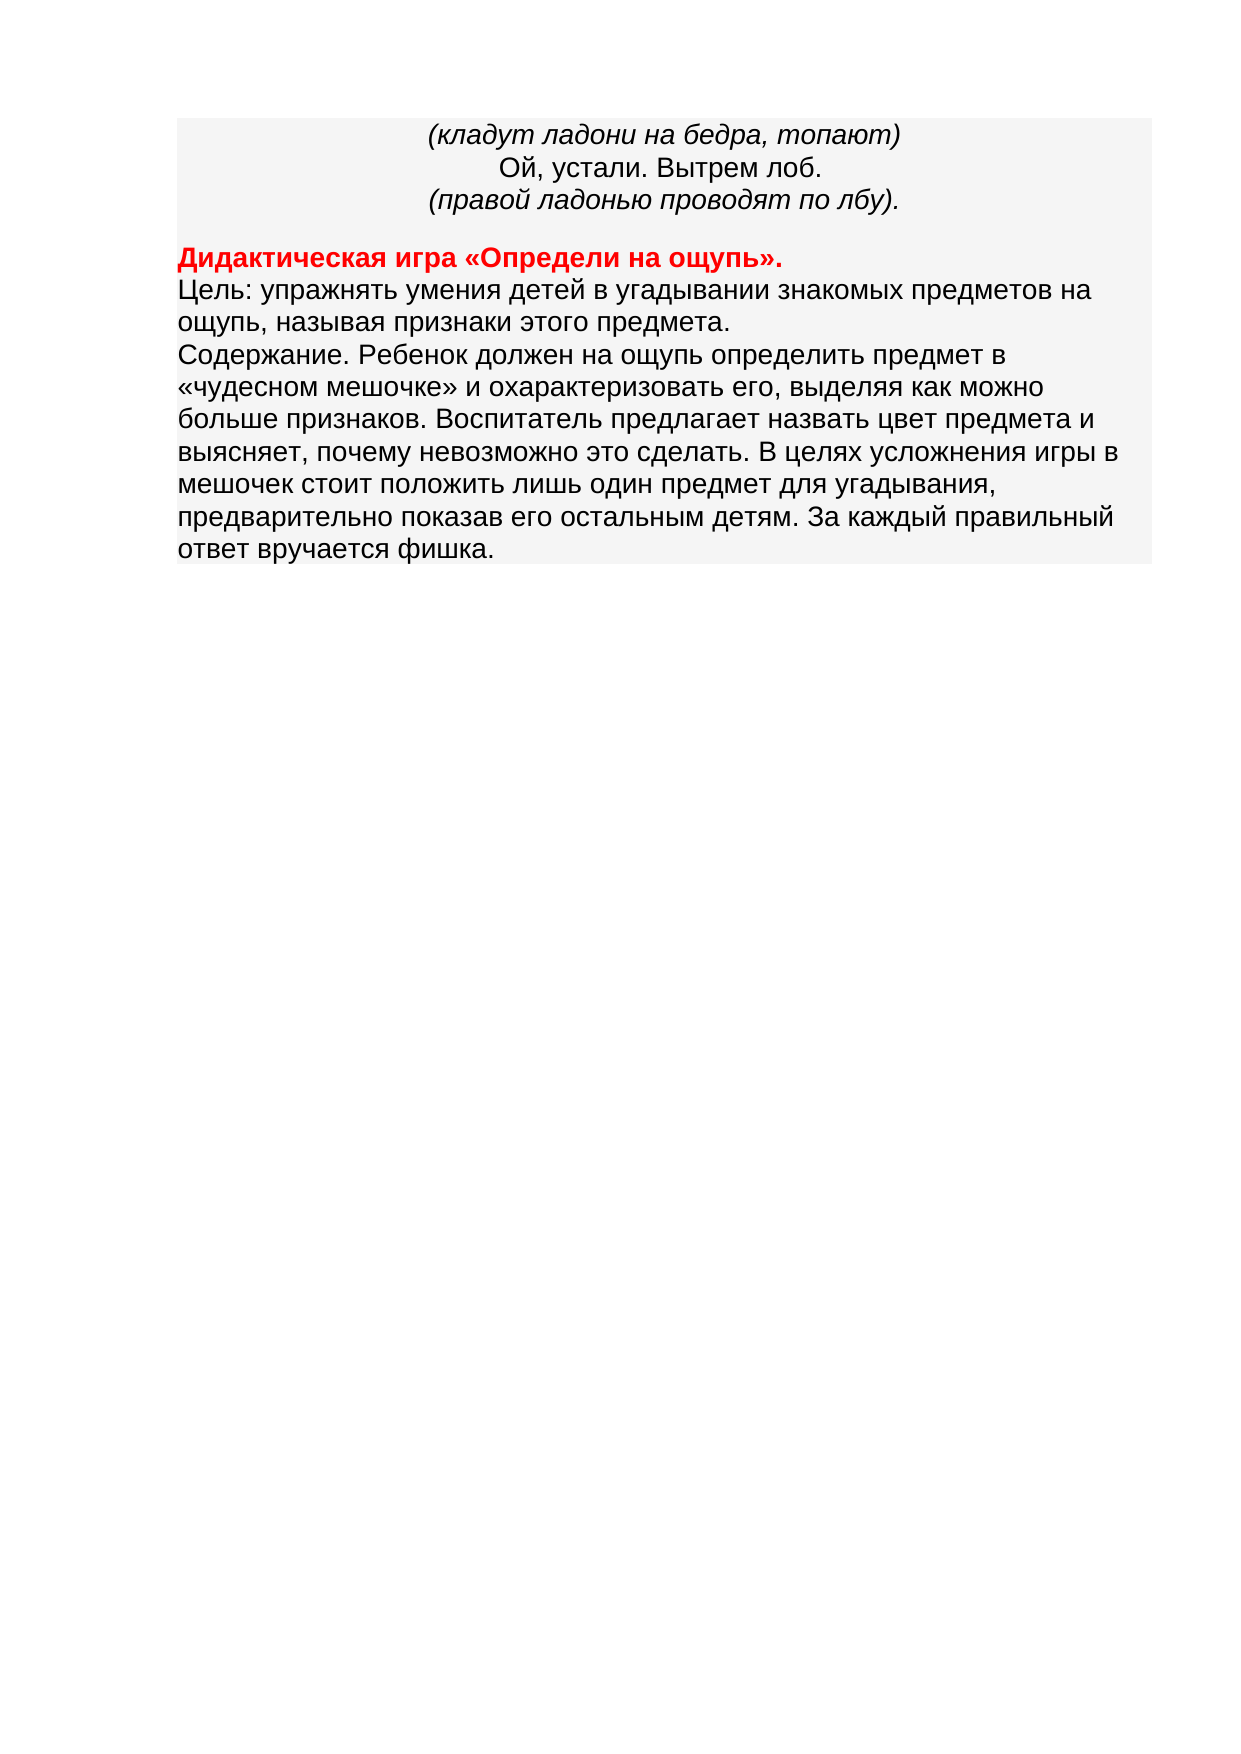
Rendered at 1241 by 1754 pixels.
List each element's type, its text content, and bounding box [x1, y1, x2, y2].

text (кладут ладони на бедра, топают) [177, 118, 1152, 151]
text Ой, устали. Вытрем лоб. [177, 151, 1152, 183]
text (правой ладонью проводят по лбу). [177, 183, 1152, 215]
text Дидактическая игра «Определи на ощупь». [177, 241, 1152, 273]
text Цель: упражнять умения детей в угадывании знакомых предметов на ощупь, называя признаки этого предмета. [177, 273, 1152, 338]
text Содержание. Ребенок должен на ощупь определить предмет в «чудесном мешочке» и охарактеризовать его, выделяя как можно больше признаков. Воспитатель предлагает назвать цвет предмета и выясняет, почему невозможно это сделать. В целях усложнения игры в мешочек стоит положить лишь один предмет для угадывания, предварительно показав его остальным детям. За каждый правильный ответ вручается фишка. [177, 338, 1152, 564]
